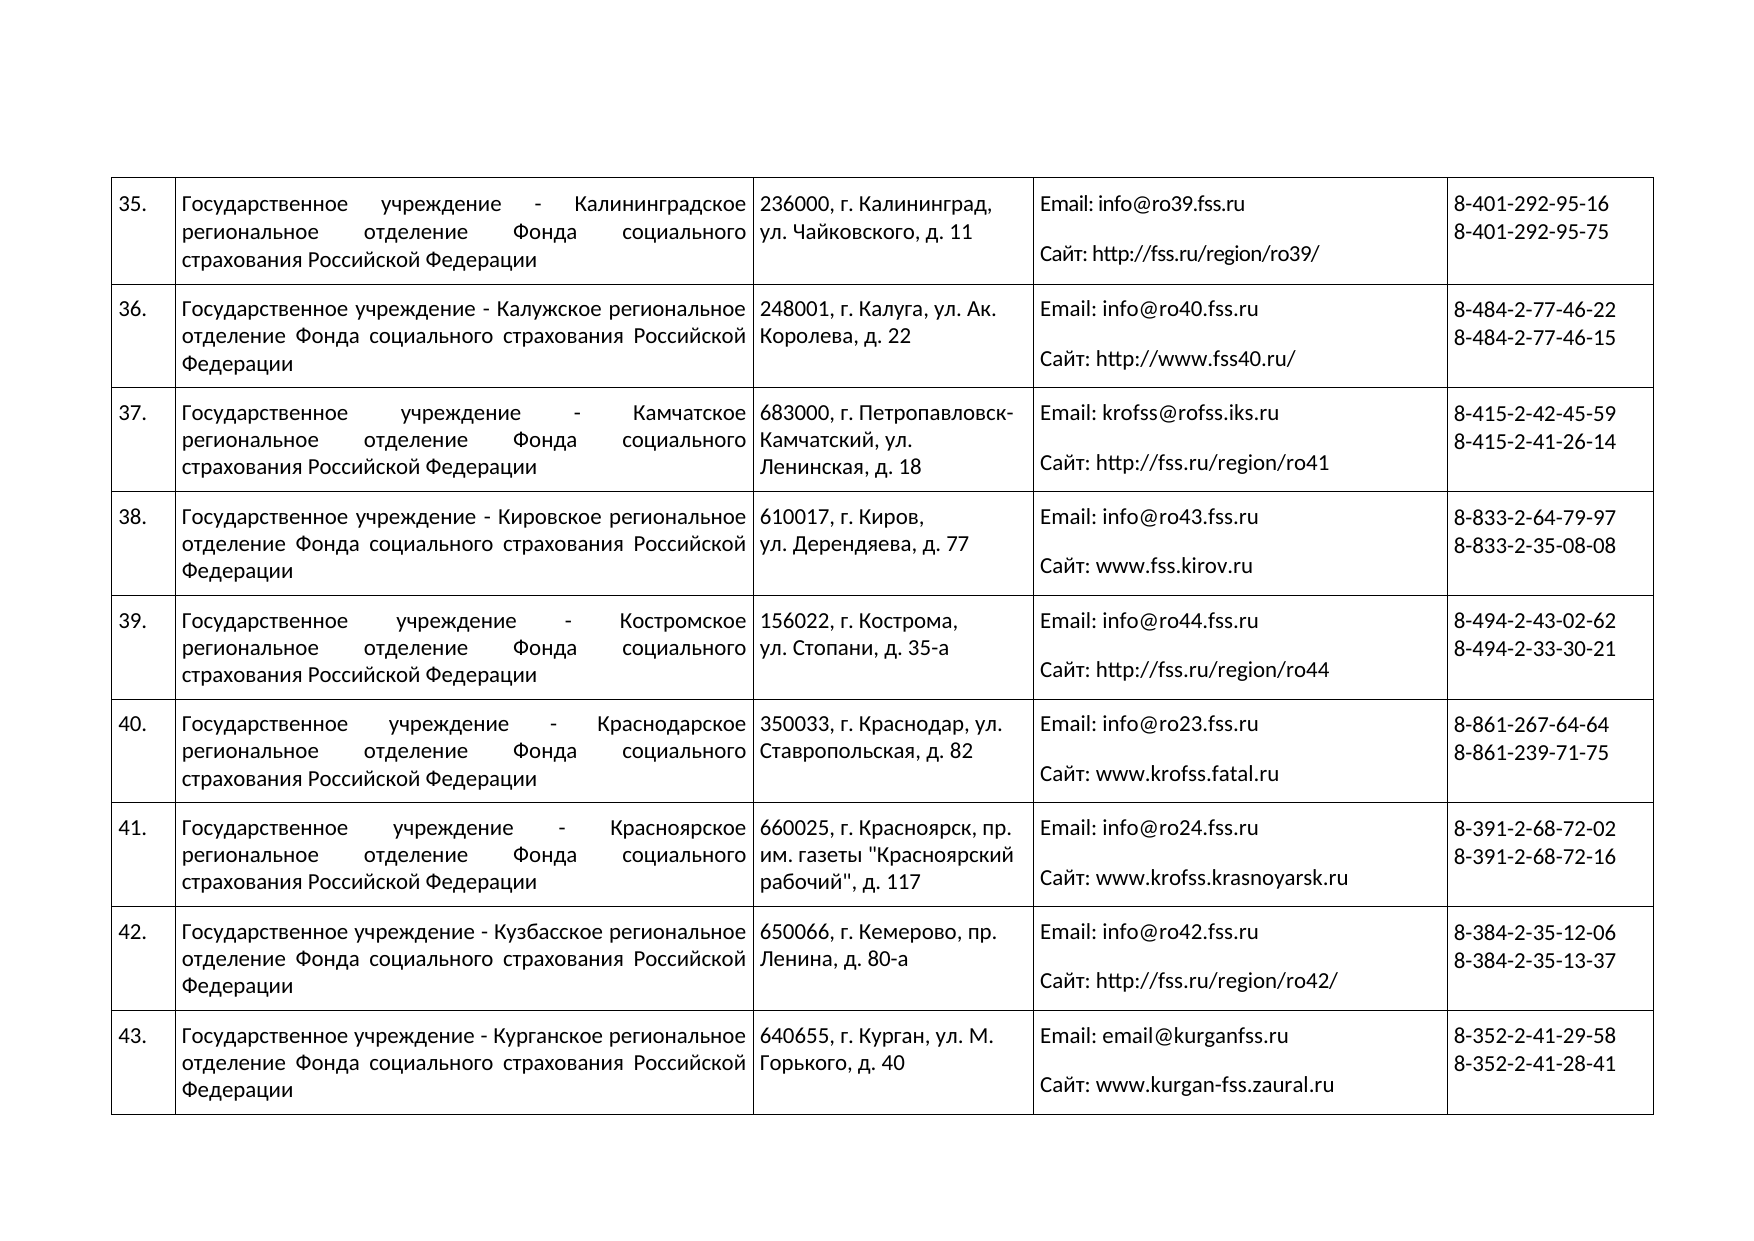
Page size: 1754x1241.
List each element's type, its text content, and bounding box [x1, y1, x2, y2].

table_cell 39. [112, 596, 175, 698]
table_cell 350033, г. Краснодар, ул. Ставропольская, д. 82 [754, 700, 1033, 802]
table_cell 38. [112, 492, 175, 595]
table_cell 683000, г. Петропавловск-Камчатский, ул. Ленинская, д. 18 [754, 388, 1033, 491]
table_cell Государственное учреждение - Краснодарское региональное отделение Фонда социального страхования Российской Федерации [176, 700, 753, 802]
table_cell 8-494-2-43-02-62 8-494-2-33-30-21 [1448, 596, 1653, 698]
table_cell Сайт: www.krofss.krasnoyarsk.ru [1034, 852, 1447, 906]
table_cell Государственное учреждение - Костромское региональное отделение Фонда социального страхования Российской Федерации [176, 596, 753, 698]
table_cell Сайт: www.kurgan-fss.zaural.ru [1034, 1059, 1447, 1113]
table_cell Email: info@ro23.fss.ru [1034, 700, 1447, 748]
table_cell Email: info@ro43.fss.ru [1034, 492, 1447, 540]
table_cell Email: info@ro42.fss.ru [1034, 907, 1447, 955]
table_cell Сайт: http://www.fss40.ru/ [1034, 333, 1447, 387]
table_cell Сайт: http://fss.ru/region/ro42/ [1034, 955, 1447, 1010]
table_cell 8-384-2-35-12-06 8-384-2-35-13-37 [1448, 907, 1653, 1010]
table_cell 37. [112, 388, 175, 491]
table_cell Сайт: www.fss.kirov.ru [1034, 540, 1447, 595]
table_cell Сайт: http://fss.ru/region/ro39/ [1034, 228, 1447, 283]
table_cell 41. [112, 803, 175, 906]
table_cell 650066, г. Кемерово, пр. Ленина, д. 80-а [754, 907, 1033, 1010]
table_cell Email: email@kurganfss.ru [1034, 1011, 1447, 1059]
table_cell 8-415-2-42-45-59 8-415-2-41-26-14 [1448, 388, 1653, 491]
table_cell Государственное учреждение - Калужское региональное отделение Фонда социального страхования Российской Федерации [176, 285, 753, 387]
table_cell Государственное учреждение - Курганское региональное отделение Фонда социального страхования Российской Федерации [176, 1011, 753, 1113]
table_cell 8-352-2-41-29-58 8-352-2-41-28-41 [1448, 1011, 1653, 1113]
table_cell 8-401-292-95-16 8-401-292-95-75 [1448, 178, 1653, 283]
table_cell Email: krofss@rofss.iks.ru [1034, 388, 1447, 437]
table_cell Государственное учреждение - Кировское региональное отделение Фонда социального страхования Российской Федерации [176, 492, 753, 595]
table_cell 35. [112, 178, 175, 283]
table_cell Email: info@ro40.fss.ru [1034, 285, 1447, 333]
table_cell 640655, г. Курган, ул. М. Горького, д. 40 [754, 1011, 1033, 1113]
table_cell Сайт: http://fss.ru/region/ro41 [1034, 437, 1447, 491]
table_cell 248001, г. Калуга, ул. Ак. Королева, д. 22 [754, 285, 1033, 387]
table_cell 610017, г. Киров, ул. Дерендяева, д. 77 [754, 492, 1033, 595]
table_cell Сайт: http://fss.ru/region/ro44 [1034, 644, 1447, 698]
table_cell Сайт: www.krofss.fatal.ru [1034, 748, 1447, 802]
table_cell Государственное учреждение - Калининградское региональное отделение Фонда социального страхования Российской Федерации [176, 178, 753, 283]
table_cell Email: info@ro39.fss.ru [1034, 178, 1447, 227]
table_cell 8-861-267-64-64 8-861-239-71-75 [1448, 700, 1653, 802]
table_cell Государственное учреждение - Красноярское региональное отделение Фонда социального страхования Российской Федерации [176, 803, 753, 906]
table_cell 156022, г. Кострома, ул. Стопани, д. 35-а [754, 596, 1033, 698]
table_cell Email: info@ro44.fss.ru [1034, 596, 1447, 644]
table_cell Государственное учреждение - Камчатское региональное отделение Фонда социального страхования Российской Федерации [176, 388, 753, 491]
table_cell 36. [112, 285, 175, 387]
table_cell 8-833-2-64-79-97 8-833-2-35-08-08 [1448, 492, 1653, 595]
table_cell Государственное учреждение - Кузбасское региональное отделение Фонда социального страхования Российской Федерации [176, 907, 753, 1010]
table_cell 42. [112, 907, 175, 1010]
table_cell 43. [112, 1011, 175, 1113]
table_cell 8-484-2-77-46-22 8-484-2-77-46-15 [1448, 285, 1653, 387]
table_cell Email: info@ro24.fss.ru [1034, 803, 1447, 852]
table_cell 660025, г. Красноярск, пр. им. газеты "Красноярский рабочий", д. 117 [754, 803, 1033, 906]
table_cell 40. [112, 700, 175, 802]
table_cell 236000, г. Калининград, ул. Чайковского, д. 11 [754, 178, 1033, 283]
table_cell 8-391-2-68-72-02 8-391-2-68-72-16 [1448, 803, 1653, 906]
